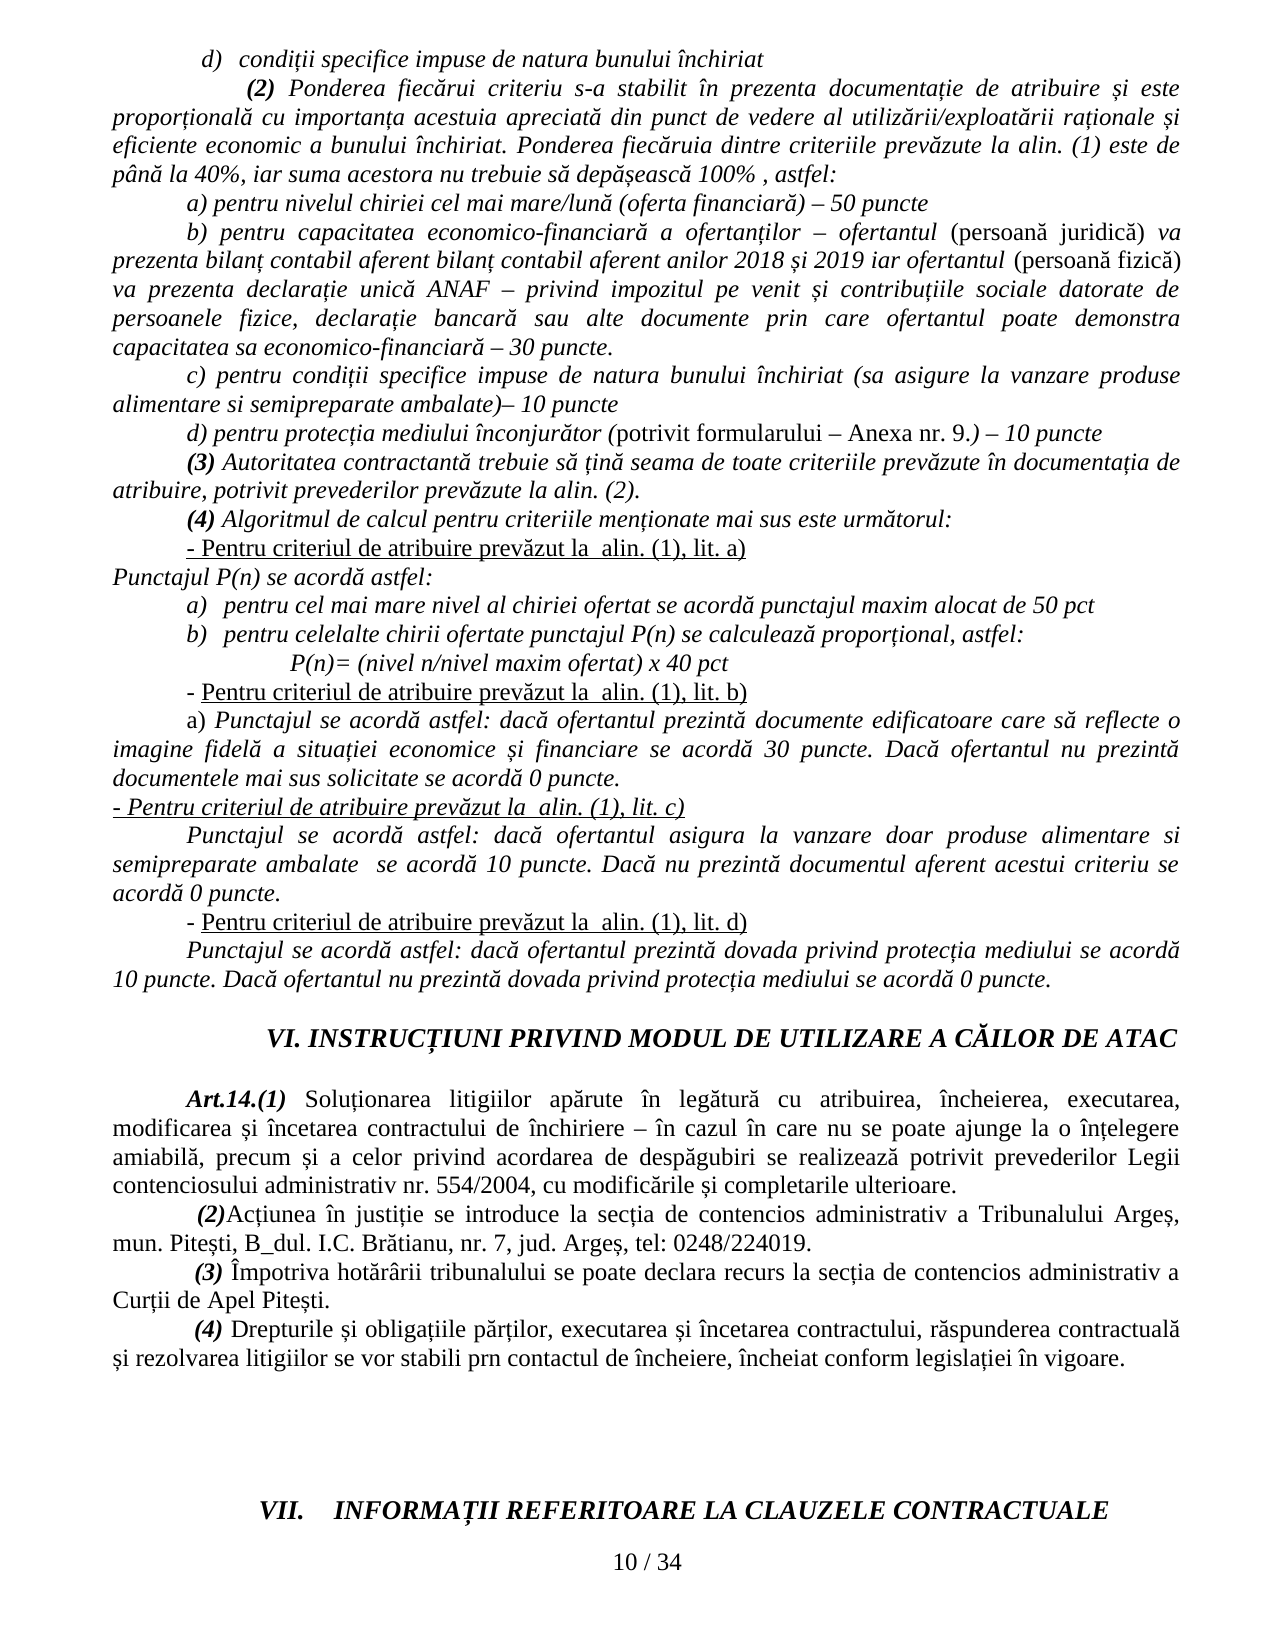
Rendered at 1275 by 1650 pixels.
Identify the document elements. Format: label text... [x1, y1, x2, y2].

text a) Punctajul se acordă astfel: dacă ofertantul prezintă documente edificatoare care să reflecte o imagine fidelă a situației economice și financiare se acordă 30 puncte. Dacă ofertantul nu prezintă documentele mai sus solicitate se acordă 0 puncte. [112, 706, 1181, 792]
text Punctajul se acordă astfel: dacă ofertantul asigura la vanzare doar produse alimentare si semipreparate ambalate se acordă 10 puncte. Dacă nu prezintă documentul aferent acestui criteriu se acordă 0 puncte. [112, 821, 1181, 907]
text a) pentru nivelul chiriei cel mai mare/lună (oferta financiară) – 50 puncte [112, 188, 1181, 217]
text (2)Acțiunea în justiție se introduce la secția de contencios administrativ a Tribunalului Argeș, mun. Pitești, B_dul. I.C. Brătianu, nr. 7, jud. Argeș, tel: 0248/224019. [112, 1199, 1181, 1257]
text Punctajul se acordă astfel: dacă ofertantul prezintă dovada privind protecția mediului se acordă 10 puncte. Dacă ofertantul nu prezintă dovada privind protecția mediului se acordă 0 puncte. [112, 936, 1181, 993]
text Art.14.(1) Soluționarea litigiilor apărute în legătură cu atribuirea, încheierea, executarea, modificarea și încetarea contractului de închiriere – în cazul în care nu se poate ajunge la o înțelegere amiabilă, precum și a celor privind acordarea de despăgubiri se realizează potrivit prevederilor Legii contenciosului administrativ nr. 554/2004, cu modificările și completarile ulterioare. [112, 1084, 1181, 1199]
text - Pentru criteriul de atribuire prevăzut la alin. (1), lit. d) [112, 907, 1181, 936]
text P(n)= (nivel n/nivel maxim ofertat) x 40 pct [112, 648, 1181, 677]
text b) pentru capacitatea economico-financiară a ofertanților – ofertantul (persoană juridică) va prezenta bilanț contabil aferent bilanț contabil aferent anilor 2018 și 2019 iar ofertantul (persoană fizică) va prezenta declarație unică ANAF – privind impozitul pe venit și contribuțiile sociale datorate de persoanele fizice, declarație bancară sau alte documente prin care ofertantul poate demonstra capacitatea sa economico-financiară – 30 puncte. [112, 217, 1181, 361]
text - Pentru criteriul de atribuire prevăzut la alin. (1), lit. b) [112, 677, 1181, 706]
text c) pentru condiții specifice impuse de natura bunului închiriat (sa asigure la vanzare produse alimentare si semipreparate ambalate)– 10 puncte [112, 361, 1181, 418]
text d) pentru protecția mediului înconjurător (potrivit formularului – Anexa nr. 9.) – 10 puncte [112, 418, 1181, 447]
text (3) Împotriva hotărârii tribunalului se poate declara recurs la secția de contencios administrativ a Curții de Apel Pitești. [112, 1257, 1181, 1314]
list VI. INSTRUCȚIUNI PRIVIND MODUL DE UTILIZARE A CĂILOR DE ATAC [262, 1022, 1181, 1053]
text (4) Drepturile și obligațiile părților, executarea și încetarea contractului, răspunderea contractuală și rezolvarea litigiilor se vor stabili prn contactul de încheiere, încheiat conform legislației în vigoare. [112, 1314, 1181, 1372]
text Punctajul P(n) se acordă astfel: [112, 562, 1181, 591]
text (2) Ponderea fiecărui criteriu s-a stabilit în prezenta documentație de atribuire și este proporțională cu importanța acestuia apreciată din punct de vedere al utilizării/exploatării raționale și eficiente economic a bunului închiriat. Ponderea fiecăruia dintre criteriile prevăzute la alin. (1) este de până la 40%, iar suma acestora nu trebuie să depășească 100% , astfel: [112, 73, 1181, 188]
text (3) Autoritatea contractantă trebuie să țină seama de toate criteriile prevăzute în documentația de atribuire, potrivit prevederilor prevăzute la alin. (2). [112, 447, 1181, 504]
list condiții specifice impuse de natura bunului închiriat [201, 44, 1181, 73]
text - Pentru criteriul de atribuire prevăzut la alin. (1), lit. a) [112, 533, 1181, 562]
list pentru cel mai mare nivel al chiriei ofertat se acordă punctajul maxim alocat de 50 pct [186, 591, 1181, 619]
text (4) Algoritmul de calcul pentru criteriile menționate mai sus este următorul: [112, 504, 1181, 533]
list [187, 1494, 1181, 1525]
text - Pentru criteriul de atribuire prevăzut la alin. (1), lit. c) [112, 792, 1181, 821]
list pentru celelalte chirii ofertate punctajul P(n) se calculează proporțional, astfel: [186, 619, 1181, 648]
